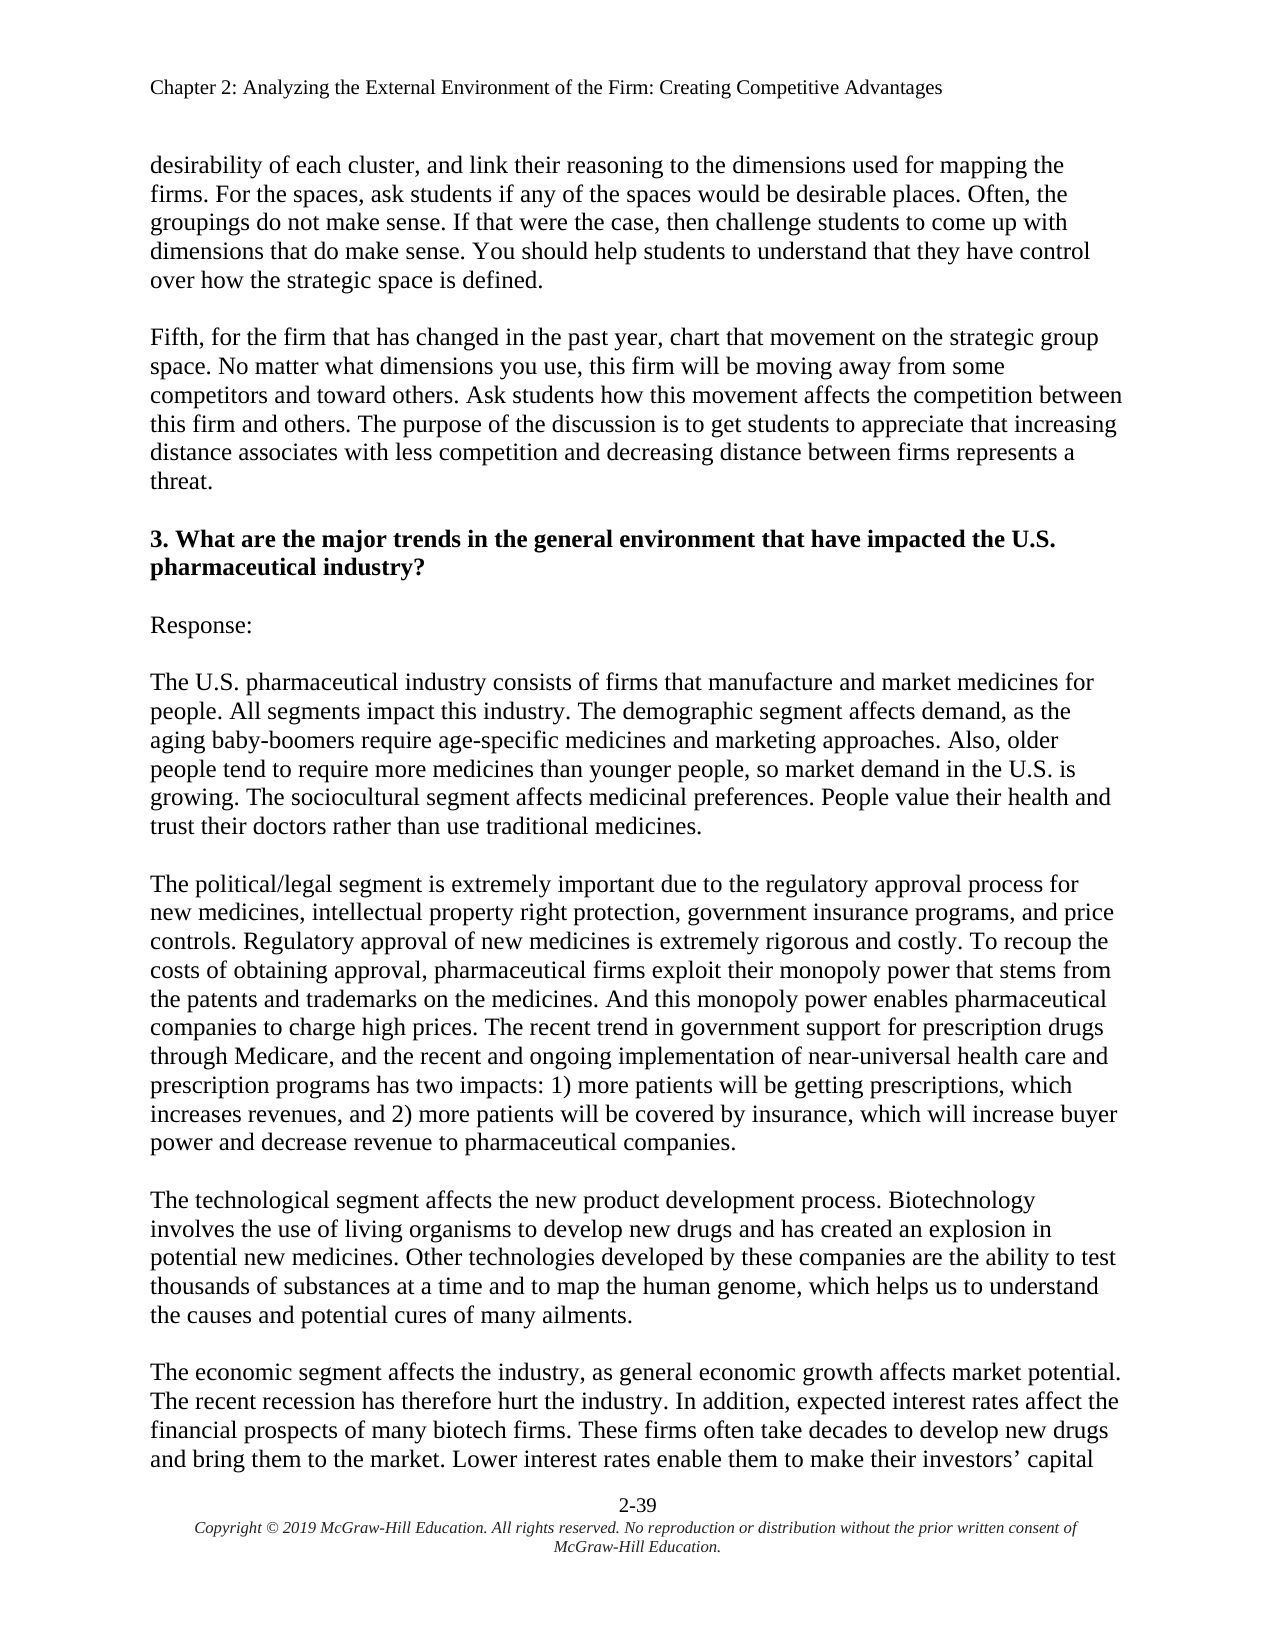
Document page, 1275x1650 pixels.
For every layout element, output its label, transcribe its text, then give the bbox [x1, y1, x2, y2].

text Fifth, for the firm that has changed in the past year, chart that movement on the strategic group space. No matter what dimensions you use, this firm will be moving away from some competitors and toward others. Ask students how this movement affects the competition between this firm and others. The purpose of the discussion is to get students to appreciate that increasing distance associates with less competition and decreasing distance between firms represents a threat. [150, 322, 1125, 495]
text Response: [150, 610, 1125, 639]
text The U.S. pharmaceutical industry consists of firms that manufacture and market medicines for people. All segments impact this industry. The demographic segment affects demand, as the [150, 667, 1125, 725]
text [150, 150, 1125, 294]
text The technological segment affects the new product development process. Biotechnology involves the use of living organisms to develop new drugs and has created an explosion in potential new medicines. Other technologies developed by these companies are the ability to test thousands of substances at a time and to map the human genome, which helps us to understand the causes and potential cures of many ailments. [150, 1185, 1125, 1329]
text 3. What are the major trends in the general environment that have impacted the U.S. pharmaceutical industry? [150, 524, 1125, 581]
text aging baby-boomers require age-specific medicines and marketing approaches. Also, older people tend to require more medicines than younger people, so market demand in the U.S. is growing. The sociocultural segment affects medicinal preferences. People value their health and trust their doctors rather than use traditional medicines. [150, 725, 1125, 840]
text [150, 1357, 1125, 1472]
text The political/legal segment is extremely important due to the regulatory approval process for new medicines, intellectual property right protection, government insurance programs, and price controls. Regulatory approval of new medicines is extremely rigorous and costly. To recoup the costs of obtaining approval, pharmaceutical firms exploit their monopoly power that stems from the patents and trademarks on the medicines. And this monopoly power enables pharmaceutical companies to charge high prices. The recent trend in government support for prescription drugs through Medicare, and the recent and ongoing implementation of near-universal health care and prescription programs has two impacts: 1) more patients will be getting prescriptions, which increases revenues, and 2) more patients will be covered by insurance, which will increase buyer power and decrease revenue to pharmaceutical companies. [150, 869, 1125, 1156]
